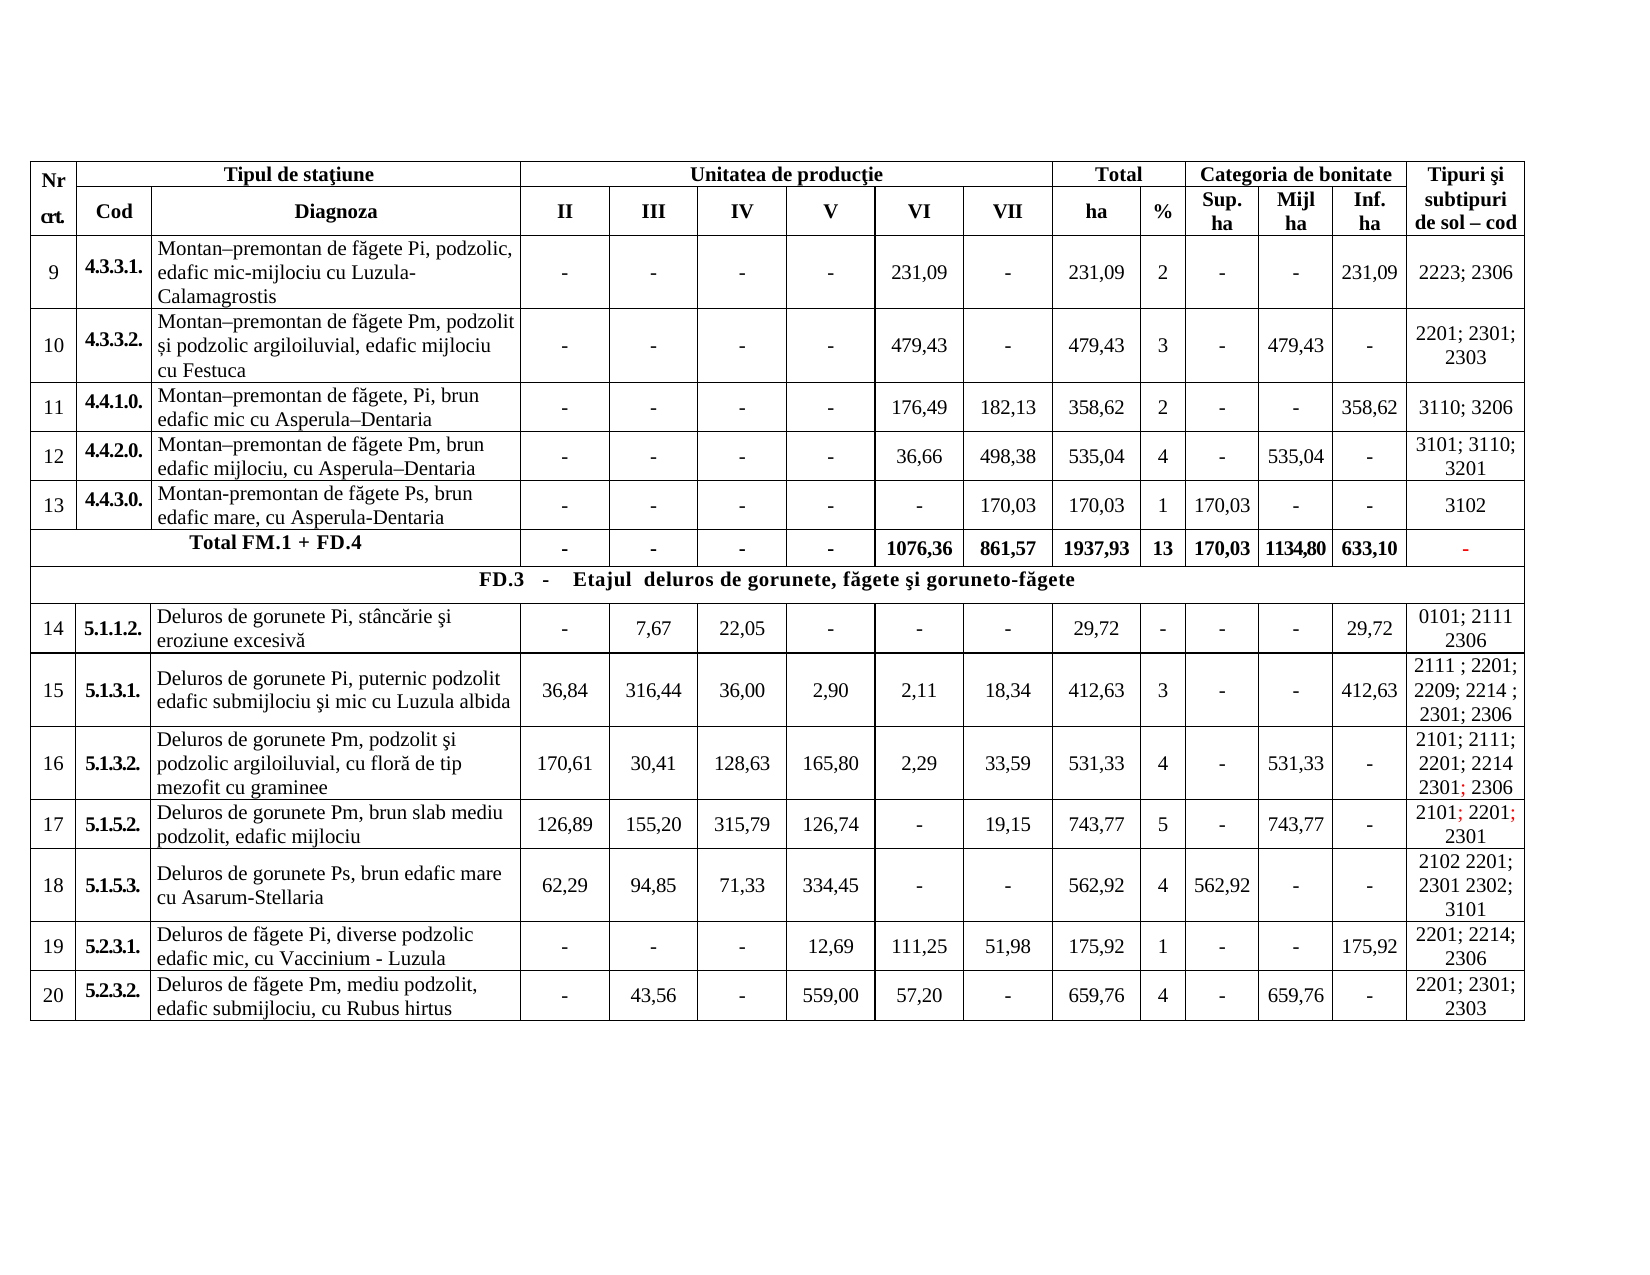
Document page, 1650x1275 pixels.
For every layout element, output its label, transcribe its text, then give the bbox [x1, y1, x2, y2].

table_cell - [1186, 727, 1258, 799]
table_cell 2,90 [787, 654, 874, 726]
table_cell Montan–premontan de făgete, Pi, brun edafic mic cu Asperula–Dentaria [152, 383, 520, 431]
table_cell - [698, 383, 786, 431]
table_cell 57,20 [876, 971, 963, 1019]
table_header Tipuri şi subtipuri de sol – cod [1407, 162, 1524, 235]
table_cell - [521, 971, 609, 1019]
table_cell Deluros de gorunete Pm, brun slab mediu podzolit, edafic mijlociu [151, 800, 520, 848]
table_cell 10 [31, 309, 76, 382]
table_cell - [876, 849, 963, 921]
table_cell Deluros de făgete Pm, mediu podzolit, edafic submijlociu, cu Rubus hirtus [151, 971, 520, 1019]
table_cell 170,03 [1186, 481, 1258, 529]
table_cell 5.2.3.1. [76, 922, 150, 970]
table_cell - [787, 383, 874, 431]
table_cell - [1259, 604, 1332, 652]
table_cell 531,33 [1259, 727, 1332, 799]
table_cell - [1407, 530, 1524, 566]
table_cell 412,63 [1333, 654, 1406, 726]
table_cell 13 [31, 481, 76, 529]
table_cell 170,03 [1186, 530, 1258, 566]
table_cell 334,45 [787, 849, 874, 921]
table_cell - [610, 922, 697, 970]
table_cell 1076,36 [876, 530, 963, 566]
table_cell 315,79 [698, 800, 786, 848]
table_cell 231,09 [1053, 236, 1140, 308]
table_cell - [787, 604, 874, 652]
table_header Tipul de staţiune [77, 162, 520, 186]
table_cell - [521, 236, 609, 308]
table_cell Montan–premontan de făgete Pm, podzolit și podzolic argiloiluvial, edafic mijlociu cu Festuca [152, 309, 520, 382]
table_cell - [964, 849, 1052, 921]
table_cell - [610, 481, 697, 529]
table_cell - [1186, 236, 1258, 308]
table_cell 861,57 [964, 530, 1052, 566]
table_cell 62,29 [521, 849, 609, 921]
table_cell 182,13 [964, 383, 1052, 431]
table_cell - [1186, 654, 1258, 726]
table_cell 2 [1141, 236, 1185, 308]
table_cell 479,43 [876, 309, 963, 382]
table_cell 3110; 3206 [1407, 383, 1524, 431]
table_cell 4.4.1.0. [77, 383, 151, 431]
table_cell 126,89 [521, 800, 609, 848]
table_cell 17 [31, 800, 75, 848]
table_header Total [1053, 162, 1185, 186]
table_cell 562,92 [1186, 849, 1258, 921]
table_cell 94,85 [610, 849, 697, 921]
table_cell - [964, 971, 1052, 1019]
table_cell 13 [1141, 530, 1185, 566]
table_cell 19 [31, 922, 75, 970]
table_cell - [787, 309, 874, 382]
table_cell 176,49 [876, 383, 963, 431]
table_cell 5.2.3.2. [76, 971, 150, 1019]
table_cell 7,67 [610, 604, 697, 652]
table_cell 535,04 [1053, 432, 1140, 480]
table_cell - [698, 432, 786, 480]
table_cell III [610, 187, 697, 235]
table_cell 30,41 [610, 727, 697, 799]
table_cell 20 [31, 971, 75, 1019]
table_cell 170,61 [521, 727, 609, 799]
table_cell - [521, 530, 609, 566]
table_cell - [521, 432, 609, 480]
table_cell - [1333, 971, 1406, 1019]
table_cell - [610, 236, 697, 308]
table_cell 126,74 [787, 800, 874, 848]
table_cell - [1333, 727, 1406, 799]
table_cell 5.1.1.2. [76, 604, 150, 652]
table_cell 15 [31, 654, 75, 726]
table_cell 2102 2201; 2301 2302; 3101 [1407, 849, 1524, 921]
table_cell 2 [1141, 383, 1185, 431]
table_cell Montan–premontan de făgete Pm, brun edafic mijlociu, cu Asperula–Dentaria [152, 432, 520, 480]
table_cell Cod [77, 187, 151, 235]
table_cell Deluros de gorunete Ps, brun edafic mare cu Asarum-Stellaria [151, 849, 520, 921]
table_cell - [1333, 800, 1406, 848]
table_cell 4 [1141, 849, 1185, 921]
table_cell 51,98 [964, 922, 1052, 970]
table_cell - [610, 432, 697, 480]
table_cell 170,03 [1053, 481, 1140, 529]
table_cell 633,10 [1333, 530, 1406, 566]
table_cell II [521, 187, 609, 235]
table_cell 559,00 [787, 971, 874, 1019]
table_cell Montan-premontan de făgete Ps, brun edafic mare, cu Asperula-Dentaria [152, 481, 520, 529]
table_cell 2101; 2201; 2301 [1407, 800, 1524, 848]
table_cell 71,33 [698, 849, 786, 921]
table_cell VII [964, 187, 1052, 235]
table_cell 128,63 [698, 727, 786, 799]
table_cell 170,03 [964, 481, 1052, 529]
table_cell 231,09 [876, 236, 963, 308]
table_cell - [1186, 971, 1258, 1019]
table_cell 36,00 [698, 654, 786, 726]
table_cell Montan–premontan de făgete Pi, podzolic, edafic mic-mijlociu cu Luzula-Calamagrostis [152, 236, 520, 308]
table_cell 5.1.3.2. [76, 727, 150, 799]
table_cell ha [1053, 187, 1140, 235]
table_cell 2,29 [876, 727, 963, 799]
table_cell 19,15 [964, 800, 1052, 848]
table_cell - [610, 530, 697, 566]
table_cell - [787, 481, 874, 529]
table_cell - [1259, 654, 1332, 726]
table_cell 479,43 [1053, 309, 1140, 382]
table_cell Inf. ha [1333, 187, 1406, 235]
table_cell 36,66 [876, 432, 963, 480]
table_cell 5.1.5.3. [76, 849, 150, 921]
table_cell 412,63 [1053, 654, 1140, 726]
table_cell Deluros de gorunete Pi, puternic podzolit edafic submijlociu şi mic cu Luzula albida [151, 654, 520, 726]
table_cell - [787, 236, 874, 308]
table_cell - [1259, 236, 1332, 308]
table_cell - [1186, 383, 1258, 431]
table_cell 2201; 2301; 2303 [1407, 309, 1524, 382]
table_cell - [964, 236, 1052, 308]
table_cell 743,77 [1259, 800, 1332, 848]
table_cell 111,25 [876, 922, 963, 970]
table_cell - [876, 481, 963, 529]
table_cell % [1141, 187, 1185, 235]
table_cell - [698, 236, 786, 308]
table_cell 3 [1141, 309, 1185, 382]
table_cell 4 [1141, 432, 1185, 480]
table_cell - [521, 604, 609, 652]
table_cell 316,44 [610, 654, 697, 726]
table_cell 531,33 [1053, 727, 1140, 799]
table_cell 0101; 2111 2306 [1407, 604, 1524, 652]
table_cell 18,34 [964, 654, 1052, 726]
table_cell 2101; 2111; 2201; 2214 2301; 2306 [1407, 727, 1524, 799]
table_cell - [1186, 432, 1258, 480]
table_cell Deluros de făgete Pi, diverse podzolic edafic mic, cu Vaccinium - Luzula [151, 922, 520, 970]
table_cell 22,05 [698, 604, 786, 652]
table_cell - [521, 481, 609, 529]
table_cell 5 [1141, 800, 1185, 848]
table_cell 358,62 [1333, 383, 1406, 431]
table_cell 29,72 [1333, 604, 1406, 652]
table_cell 12,69 [787, 922, 874, 970]
table_cell - [787, 432, 874, 480]
table_cell 358,62 [1053, 383, 1140, 431]
table_cell 659,76 [1259, 971, 1332, 1019]
table_cell - [610, 309, 697, 382]
table_cell 4.3.3.2. [77, 309, 151, 382]
table_cell 5.1.3.1. [76, 654, 150, 726]
table_cell 3101; 3110; 3201 [1407, 432, 1524, 480]
table_cell 498,38 [964, 432, 1052, 480]
table_cell 3102 [1407, 481, 1524, 529]
table_cell 11 [31, 383, 76, 431]
table_cell - [1333, 481, 1406, 529]
table_cell 2201; 2301; 2303 [1407, 971, 1524, 1019]
table_cell - [521, 309, 609, 382]
table_cell 175,92 [1333, 922, 1406, 970]
table_cell - [787, 530, 874, 566]
table_cell 43,56 [610, 971, 697, 1019]
table_cell 4.3.3.1. [77, 236, 151, 308]
table_cell - [698, 922, 786, 970]
table_cell 14 [31, 604, 75, 652]
table_cell - [1259, 922, 1332, 970]
table_cell 36,84 [521, 654, 609, 726]
table_cell 18 [31, 849, 75, 921]
table_cell 4.4.2.0. [77, 432, 151, 480]
table_cell - [1259, 383, 1332, 431]
table_cell 2111 ; 2201; 2209; 2214 ; 2301; 2306 [1407, 654, 1524, 726]
table_cell Total FM.1 + FD.4 [31, 530, 520, 566]
table_cell 1 [1141, 922, 1185, 970]
table_cell 16 [31, 727, 75, 799]
table_cell - [1186, 800, 1258, 848]
table_cell - [876, 800, 963, 848]
table_cell 155,20 [610, 800, 697, 848]
table_cell VI [876, 187, 963, 235]
table_cell 2,11 [876, 654, 963, 726]
table_cell Deluros de gorunete Pi, stâncărie şi eroziune excesivă [151, 604, 520, 652]
table_cell - [698, 971, 786, 1019]
table_cell - [698, 530, 786, 566]
table_cell 562,92 [1053, 849, 1140, 921]
table_cell - [1333, 432, 1406, 480]
table_cell - [1333, 849, 1406, 921]
table_cell - [1259, 481, 1332, 529]
table_cell 165,80 [787, 727, 874, 799]
table_cell - [876, 604, 963, 652]
table_cell 479,43 [1259, 309, 1332, 382]
table_cell - [698, 309, 786, 382]
table_cell 659,76 [1053, 971, 1140, 1019]
table_cell 5.1.5.2. [76, 800, 150, 848]
table_cell 175,92 [1053, 922, 1140, 970]
table_cell Diagnoza [152, 187, 520, 235]
table_cell 4 [1141, 727, 1185, 799]
table_cell - [1141, 604, 1185, 652]
table_cell - [1259, 849, 1332, 921]
table_cell - [1186, 309, 1258, 382]
table_cell Deluros de gorunete Pm, podzolit şi podzolic argiloiluvial, cu floră de tip mezofit cu graminee [151, 727, 520, 799]
table_cell - [1186, 922, 1258, 970]
table_cell 2223; 2306 [1407, 236, 1524, 308]
table_cell - [698, 481, 786, 529]
table_cell V [787, 187, 874, 235]
table_cell 2201; 2214; 2306 [1407, 922, 1524, 970]
table_cell 1134,80 [1259, 530, 1332, 566]
table_cell 535,04 [1259, 432, 1332, 480]
table_header Nr crt. [31, 162, 76, 235]
table_cell FD.3 - Etajul deluros de gorunete, făgete şi goruneto-făgete [31, 567, 1524, 603]
table_cell 3 [1141, 654, 1185, 726]
table_cell - [521, 383, 609, 431]
table_cell 4 [1141, 971, 1185, 1019]
table_cell 743,77 [1053, 800, 1140, 848]
table_cell 4.4.3.0. [77, 481, 151, 529]
table_cell 12 [31, 432, 76, 480]
table_cell 29,72 [1053, 604, 1140, 652]
table_cell 9 [31, 236, 76, 308]
table_cell - [521, 922, 609, 970]
table_header Unitatea de producţie [521, 162, 1052, 186]
table_cell - [1333, 309, 1406, 382]
table_cell - [610, 383, 697, 431]
table_cell - [964, 604, 1052, 652]
table_cell 231,09 [1333, 236, 1406, 308]
table_cell Mijl ha [1259, 187, 1332, 235]
table_cell 33,59 [964, 727, 1052, 799]
table_header Categoria de bonitate [1186, 162, 1406, 186]
table_cell Sup. ha [1186, 187, 1258, 235]
table_cell 1937,93 [1053, 530, 1140, 566]
table_cell - [964, 309, 1052, 382]
table_cell 1 [1141, 481, 1185, 529]
table_cell IV [698, 187, 786, 235]
table_cell - [1186, 604, 1258, 652]
